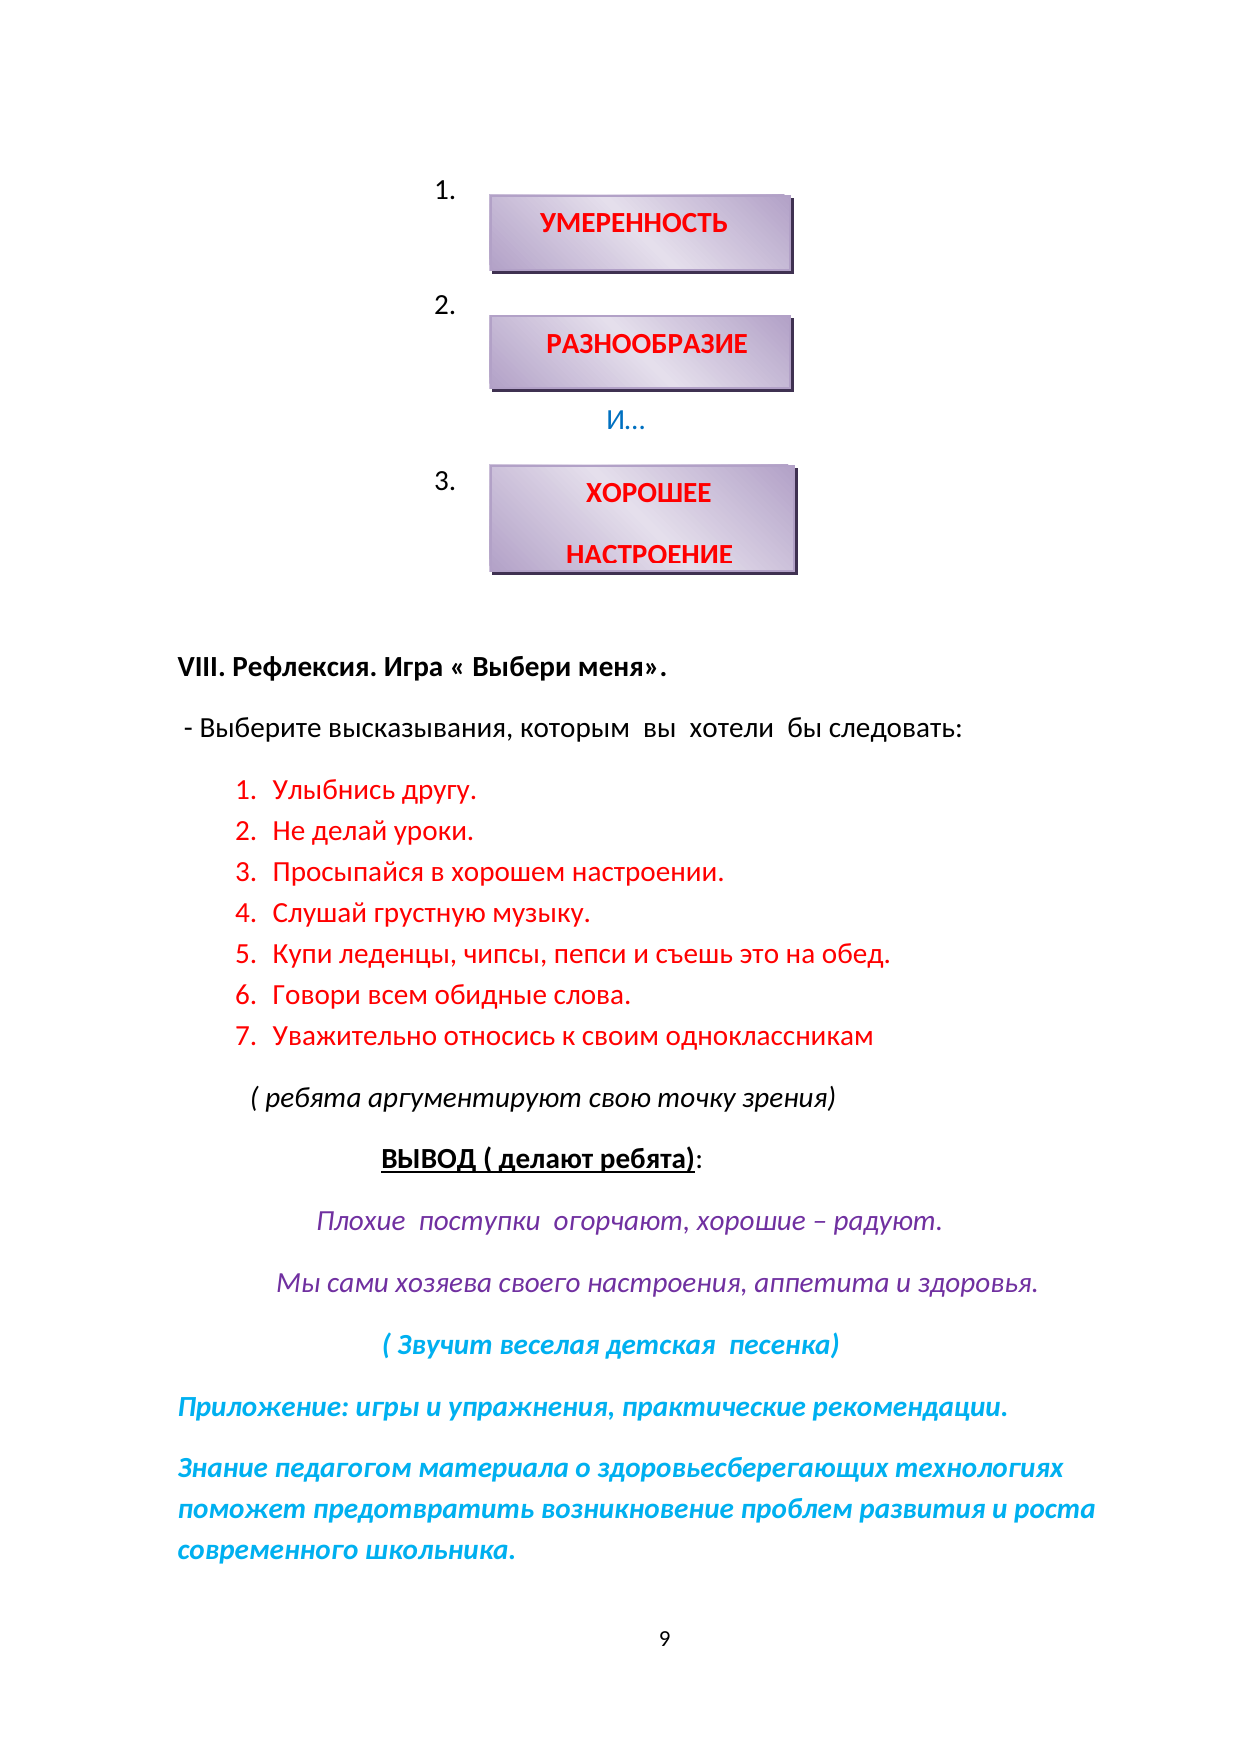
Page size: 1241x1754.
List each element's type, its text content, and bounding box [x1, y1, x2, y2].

text Мы сами хозяева своего настроения, аппетита и здоровья. [177, 1264, 1152, 1300]
list Купи леденцы, чипсы, пепси и съешь это на обед. [235, 935, 1152, 971]
text VIII. Рефлексия. Игра « Выбери меня». [177, 648, 1152, 683]
list Говори всем обидные слова. [235, 976, 1152, 1012]
text Плохие поступки огорчают, хорошие – радуют. [177, 1202, 1152, 1238]
text Приложение: игры и упражнения, практические рекомендации. [177, 1388, 1152, 1423]
text И… [177, 401, 1152, 436]
text 2. [177, 286, 1152, 322]
text ( ребята аргументируют свою точку зрения) [177, 1079, 1152, 1114]
text ( Звучит веселая детская песенка) [177, 1326, 1152, 1361]
list Улыбнись другу. [235, 771, 1152, 807]
text Знание педагогом материала о здоровьесберегающих технологиях поможет предотвратить возникновение проблем развития и роста современного школьника. [177, 1449, 1152, 1567]
list Не делай уроки. [235, 812, 1152, 848]
list Слушай грустную музыку. [235, 894, 1152, 930]
list Просыпайся в хорошем настроении. [235, 853, 1152, 889]
text - Выберите высказывания, которым вы хотели бы следовать: [177, 709, 1152, 745]
list Уважительно относись к своим одноклассникам [235, 1017, 1152, 1053]
text ВЫВОД ( делают ребята): [177, 1141, 1152, 1176]
text 3. [177, 462, 1152, 498]
text 1. [177, 171, 1152, 207]
